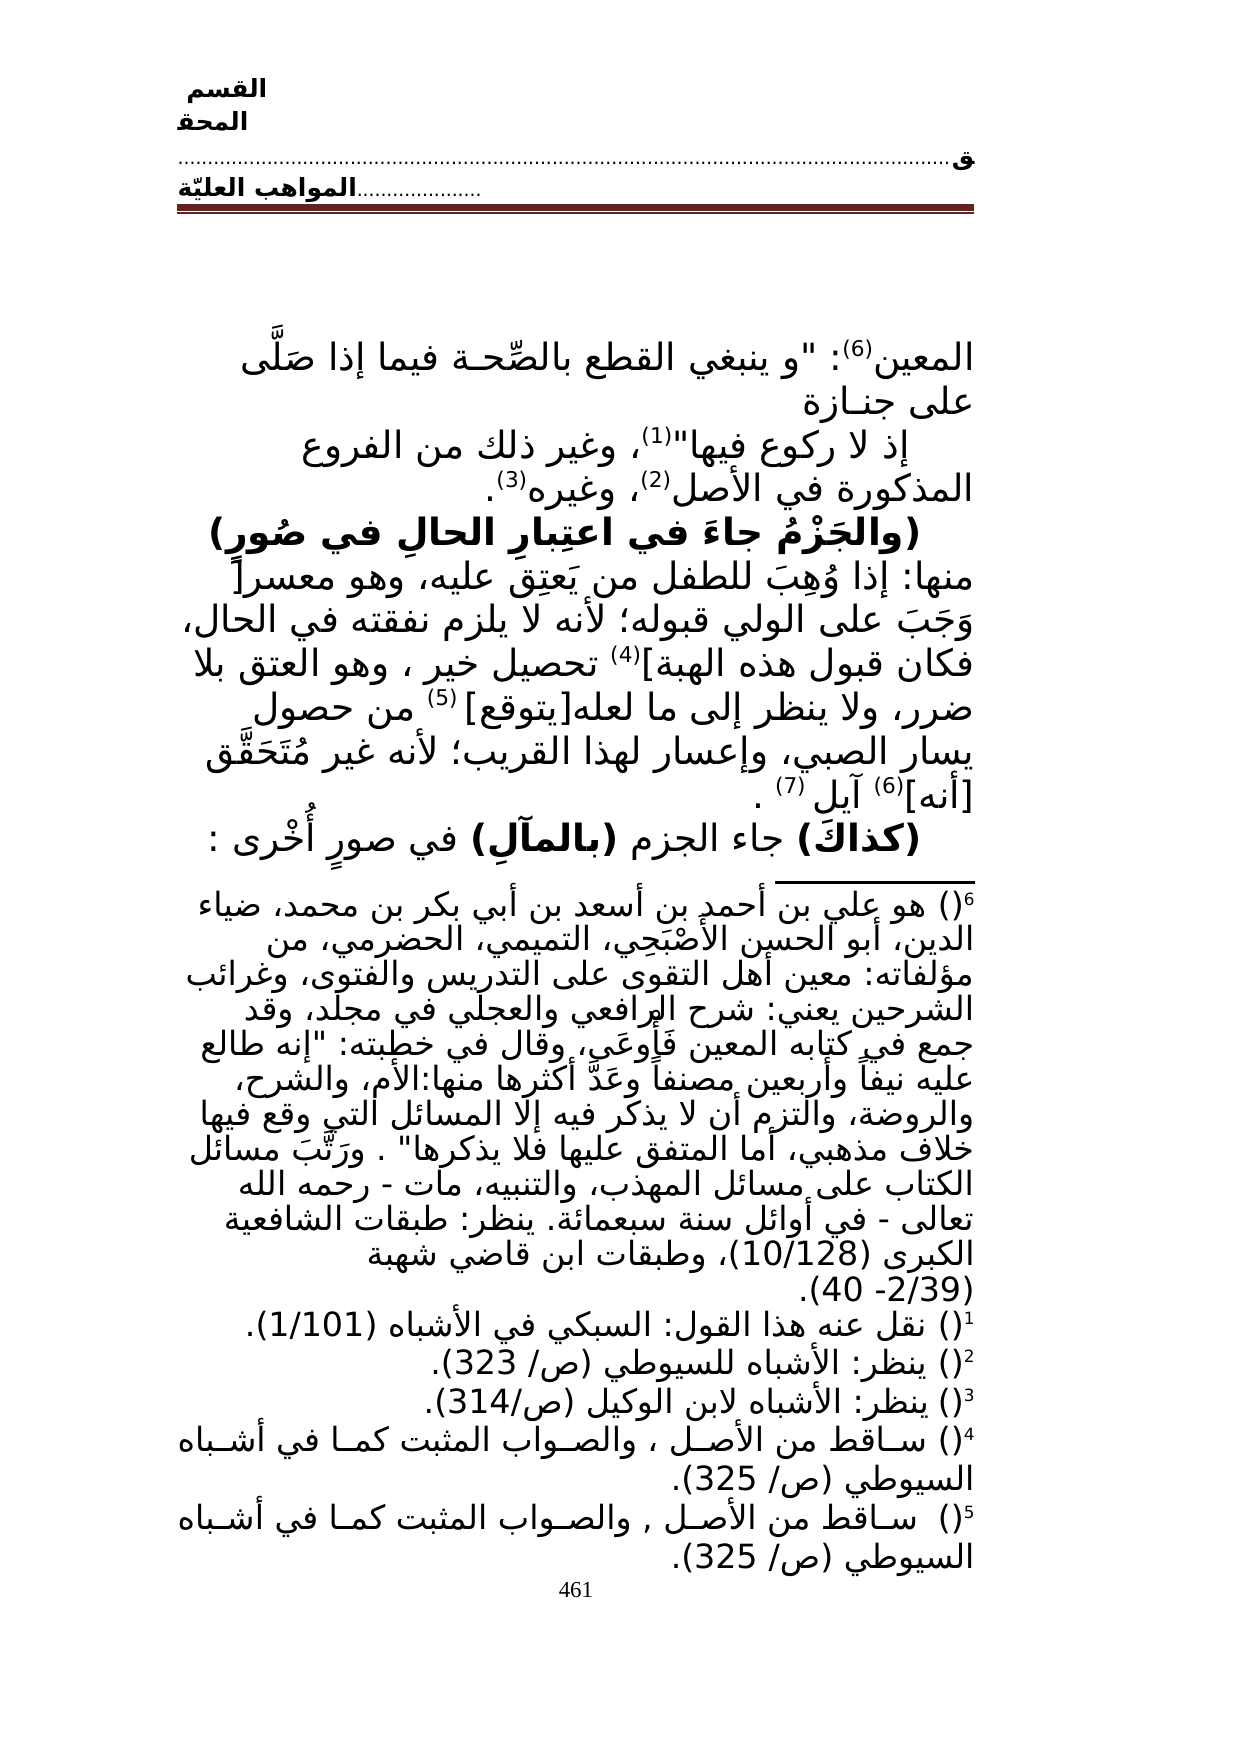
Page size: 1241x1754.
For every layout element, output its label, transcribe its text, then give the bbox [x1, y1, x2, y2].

text إذ لا ركوع فيها"()، وغير ذلك من الفروع المذكورة في الأصل()، وغيره(). [177, 423, 974, 511]
text ونظيرها: لو لم يبق من مدة الخف ما يسع الصلاة، فأحرم بها فهل تنعقد؟ فيه وجهان: أصحهما: نعم() , وفائدة الصِّحَة في المسألتين: صحة الاقتداء به ثم مفارقته() , وفي المسألة الأولى: صحتها إذا أَلْقَى على عورته ثوباً قبل الركوع() . قال صـاحب المعين(): "و ينبغي القطع بالصِّحـة فيما إذا صَلَّى على جنـازة [177, 336, 974, 423]
text (والجَزْمُ جاءَ في اعتِبارِ الحالِ في صُورٍ) منها: إذا وُهِبَ للطفل من يَعتِق عليه، وهو معسر[ وَجَبَ على الولي قبوله؛ لأنه لا يلزم نفقته في الحال، فكان قبول هذه الهبة]() تحصيل خير ، وهو العتق بلا ضرر، ولا ينظر إلى ما لعله[يتوقع] () من حصول يسار الصبي، وإعسار لهذا القريب؛ لأنه غير مُتَحَقَّق [أنه]() آيل () . [177, 511, 974, 817]
text (كذاكَ) جاء الجزم (بالمآلِ) في صورٍ أُخْرى : [177, 817, 974, 861]
